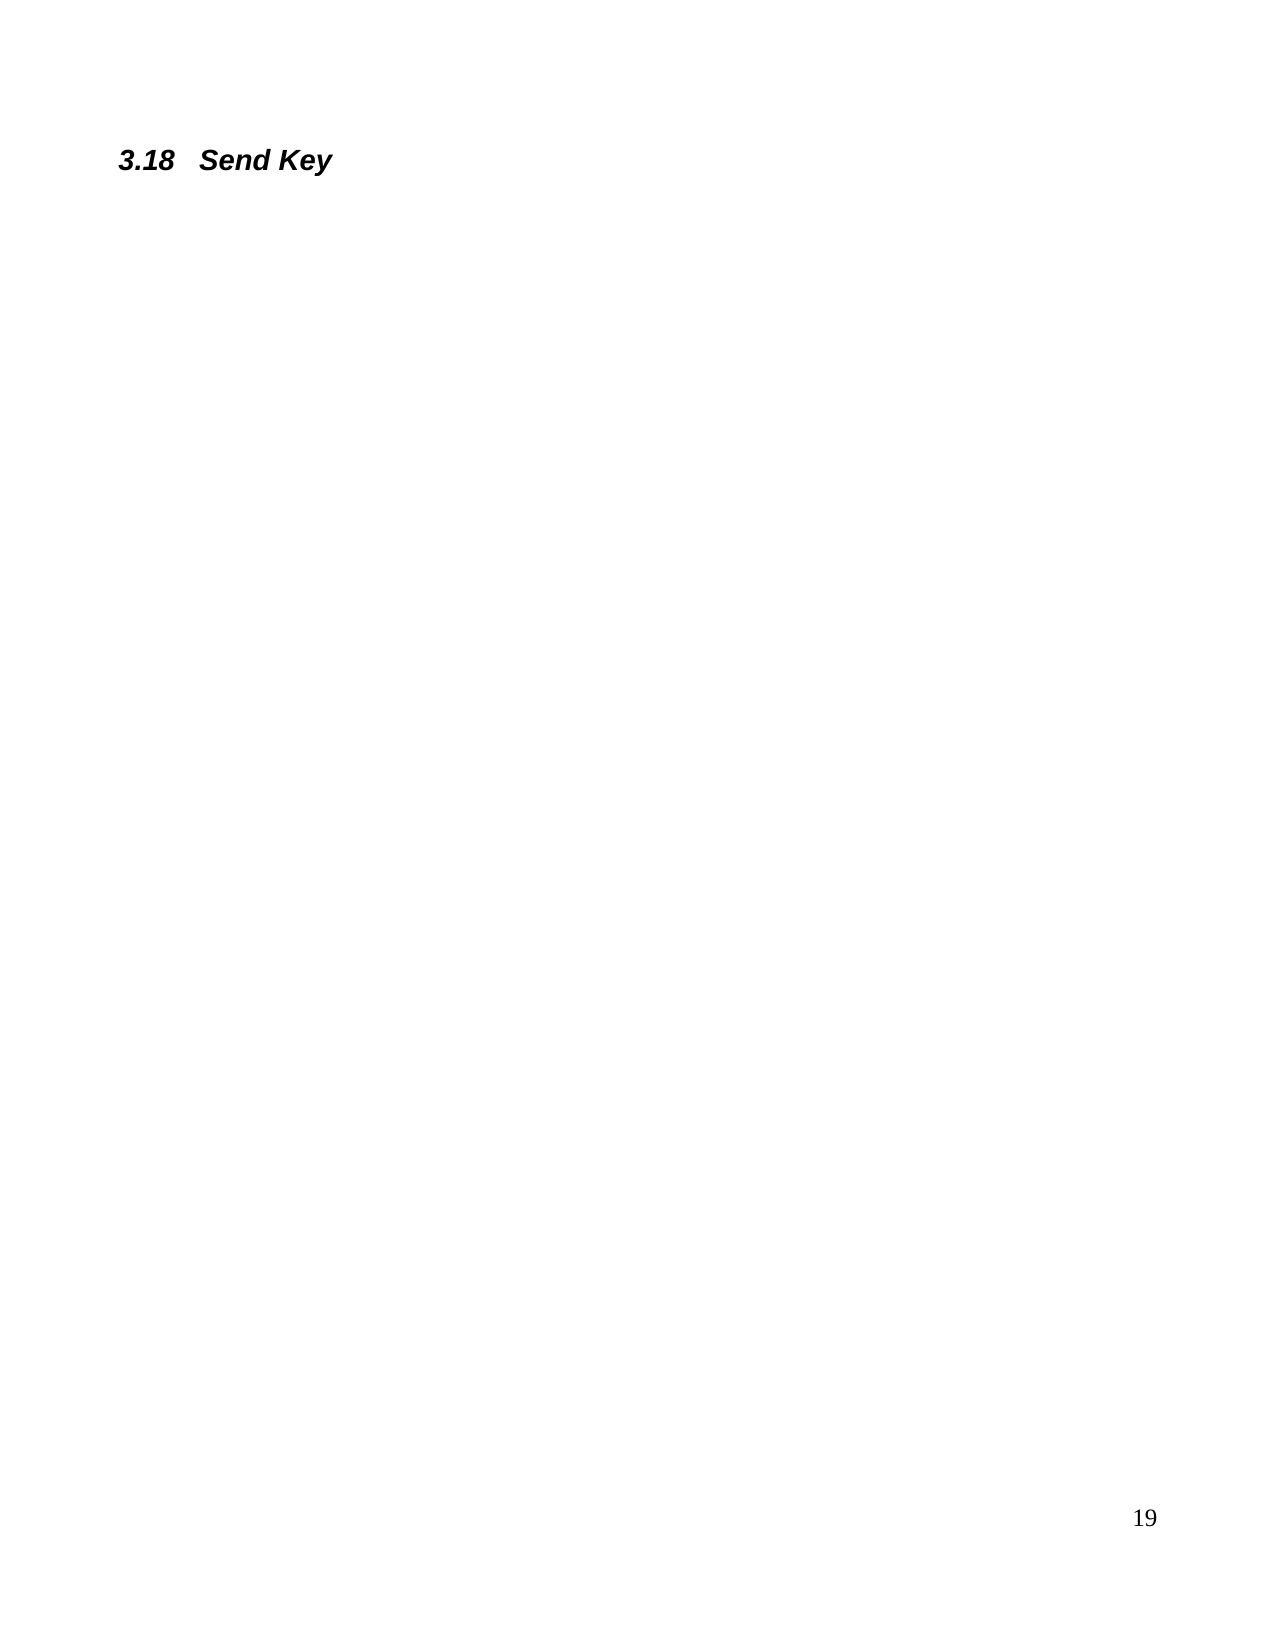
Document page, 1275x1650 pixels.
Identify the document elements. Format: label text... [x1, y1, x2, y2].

subtitle 3.18 Send Key [118, 143, 1157, 177]
